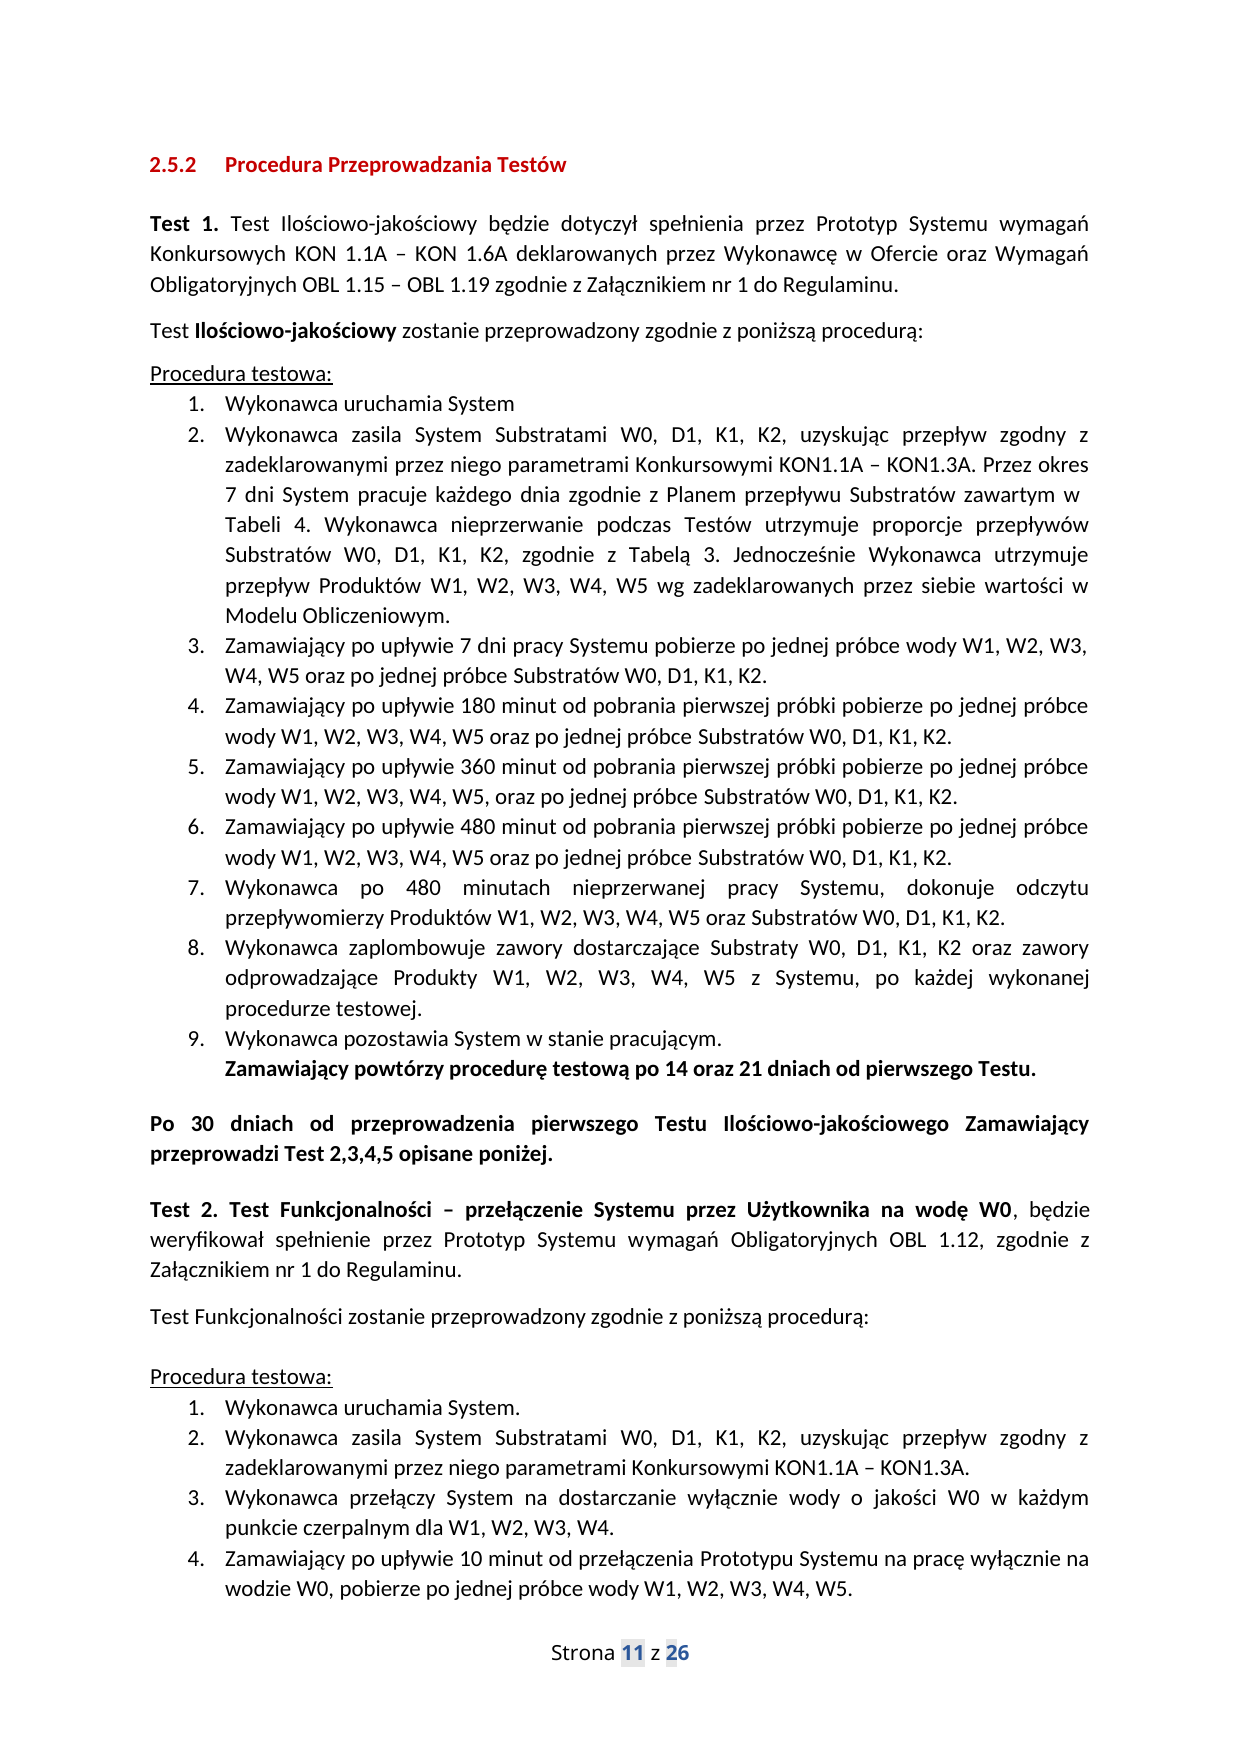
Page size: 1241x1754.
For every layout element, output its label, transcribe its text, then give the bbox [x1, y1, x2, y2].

list Wykonawca zaplombowuje zawory dostarczające Substraty W0, D1, K1, K2 oraz zawory odprowadzające Produkty W1, W2, W3, W4, W5 z Systemu, po każdej wykonanej procedurze testowej. [187, 933, 1090, 1022]
list Wykonawca po 480 minutach nieprzerwanej pracy Systemu, dokonuje odczytu przepływomierzy Produktów W1, W2, W3, W4, W5 oraz Substratów W0, D1, K1, K2. [187, 873, 1090, 931]
text Test Funkcjonalności zostanie przeprowadzony zgodnie z poniższą procedurą: [150, 1302, 1090, 1330]
list Zamawiający po upływie 180 minut od pobrania pierwszej próbki pobierze po jednej próbce wody W1, W2, W3, W4, W5 oraz po jednej próbce Substratów W0, D1, K1, K2. [187, 692, 1090, 750]
text Test 2. Test Funkcjonalności – przełączenie Systemu przez Użytkownika na wodę W0, będzie weryfikował spełnienie przez Prototyp Systemu wymagań Obligatoryjnych OBL 1.12, zgodnie z Załącznikiem nr 1 do Regulaminu. [150, 1195, 1090, 1283]
text Po 30 dniach od przeprowadzenia pierwszego Testu Ilościowo-jakościowego Zamawiający przeprowadzi Test 2,3,4,5 opisane poniżej. [150, 1109, 1090, 1168]
list Zamawiający po upływie 7 dni pracy Systemu pobierze po jednej próbce wody W1, W2, W3, W4, W5 oraz po jednej próbce Substratów W0, D1, K1, K2. [187, 631, 1090, 689]
text Test 1. Test Ilościowo-jakościowy będzie dotyczył spełnienia przez Prototyp Systemu wymagań Konkursowych KON 1.1A – KON 1.6A deklarowanych przez Wykonawcę w Ofercie oraz Wymagań Obligatoryjnych OBL 1.15 – OBL 1.19 zgodnie z Załącznikiem nr 1 do Regulaminu. [150, 209, 1090, 298]
list Wykonawca pozostawia System w stanie pracującym. [187, 1024, 1090, 1052]
list Wykonawca przełączy System na dostarczanie wyłącznie wody o jakości W0 w każdym punkcie czerpalnym dla W1, W2, W3, W4. [187, 1483, 1090, 1542]
list Wykonawca zasila System Substratami W0, D1, K1, K2, uzyskując przepływ zgodny z zadeklarowanymi przez niego parametrami Konkursowymi KON1.1A – KON1.3A. Przez okres 7 dni System pracuje każdego dnia zgodnie z Planem przepływu Substratów zawartym w Tabeli 4. Wykonawca nieprzerwanie podczas Testów utrzymuje proporcje przepływów Substratów W0, D1, K1, K2, zgodnie z Tabelą 3. Jednocześnie Wykonawca utrzymuje przepływ Produktów W1, W2, W3, W4, W5 wg zadeklarowanych przez siebie wartości w Modelu Obliczeniowym. [187, 420, 1090, 629]
text Procedura testowa: [150, 1362, 1090, 1391]
text Procedura testowa: [150, 359, 1090, 387]
list Zamawiający po upływie 480 minut od pobrania pierwszej próbki pobierze po jednej próbce wody W1, W2, W3, W4, W5 oraz po jednej próbce Substratów W0, D1, K1, K2. [187, 812, 1090, 871]
list Zamawiający powtórzy procedurę testową po 14 oraz 21 dniach od pierwszego Testu. [225, 1054, 1090, 1082]
text Test Ilościowo-jakościowy zostanie przeprowadzony zgodnie z poniższą procedurą: [150, 317, 1090, 345]
list Wykonawca uruchamia System. [187, 1393, 1090, 1421]
subtitle 2.5.2 Procedura Przeprowadzania Testów [149, 150, 1090, 178]
list Zamawiający po upływie 10 minut od przełączenia Prototypu Systemu na pracę wyłącznie na wodzie W0, pobierze po jednej próbce wody W1, W2, W3, W4, W5. [187, 1544, 1090, 1602]
list Zamawiający po upływie 360 minut od pobrania pierwszej próbki pobierze po jednej próbce wody W1, W2, W3, W4, W5, oraz po jednej próbce Substratów W0, D1, K1, K2. [187, 752, 1090, 810]
list Wykonawca uruchamia System [187, 389, 1090, 418]
